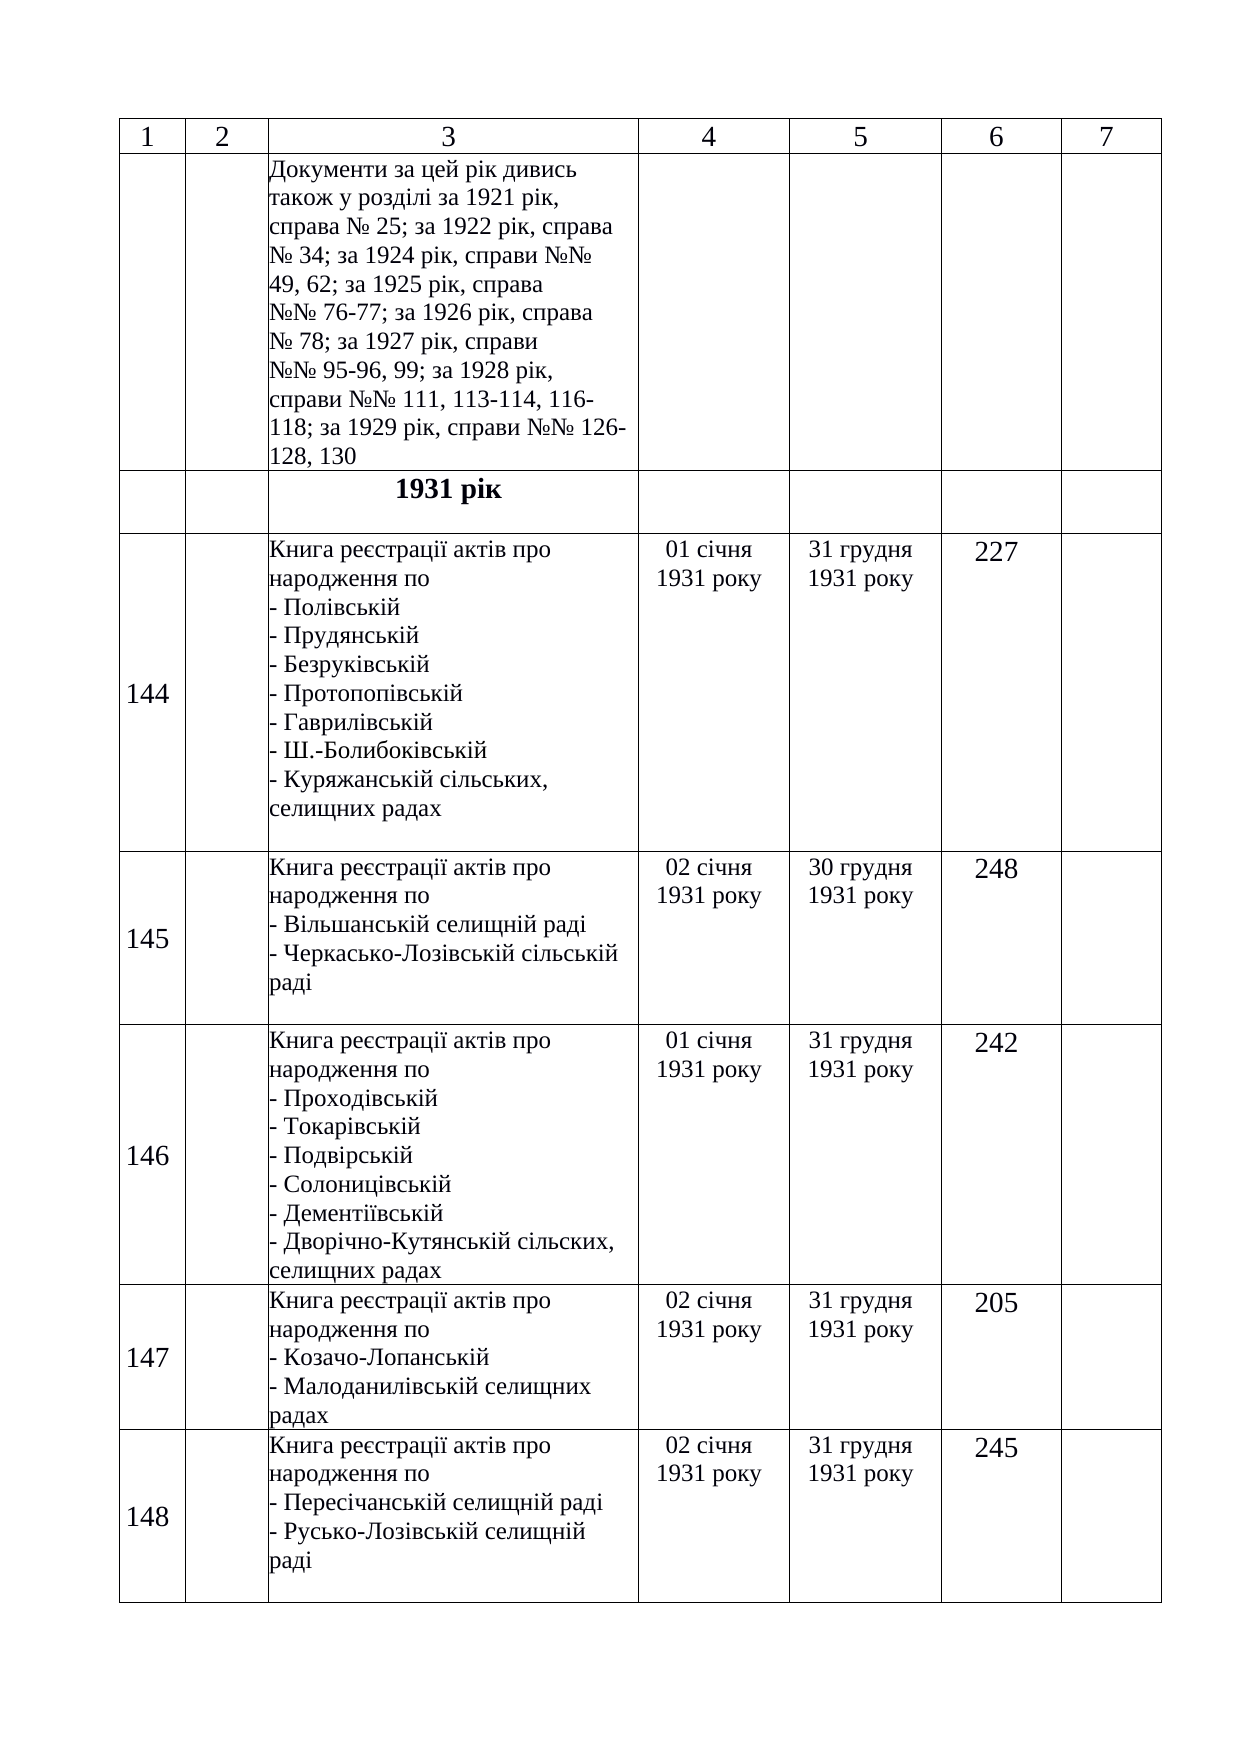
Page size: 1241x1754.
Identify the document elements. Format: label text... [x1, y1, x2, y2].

table_cell 1 [120, 119, 185, 153]
table_cell 145 [120, 852, 185, 1024]
table_cell [186, 471, 268, 533]
table_cell [790, 471, 941, 533]
table_cell [1062, 154, 1161, 470]
table_cell [120, 154, 185, 470]
table_cell 31 грудня 1931 року [790, 1025, 941, 1284]
table_cell [639, 471, 789, 533]
table_cell Книга реєстрації актів про народження по - Пересічанській селищній раді - Русько-Лозівській селищній раді [269, 1430, 638, 1602]
table_cell [790, 154, 941, 470]
table_cell Книга реєстрації актів про народження по - Козачо-Лопанській - Малоданилівській селищних радах [269, 1285, 638, 1429]
table_cell 1931 рік [269, 471, 638, 533]
table_cell [1062, 1285, 1161, 1429]
table_cell 248 [942, 852, 1061, 1024]
table_cell 6 [942, 119, 1061, 153]
table_cell [1062, 1430, 1161, 1602]
table_cell 02 січня 1931 року [639, 1430, 789, 1602]
table_cell 5 [790, 119, 941, 153]
table_cell Книга реєстрації актів про народження по - Проходівській - Токарівській - Подвірській - Солоницівській - Дементіївській - Дворічно-Кутянській сільских, селищних радах [269, 1025, 638, 1284]
table_cell 148 [120, 1430, 185, 1602]
table_cell 205 [942, 1285, 1061, 1429]
table_cell [639, 154, 789, 470]
table_cell 01 січня 1931 року [639, 1025, 789, 1284]
table_cell [186, 154, 268, 470]
table_cell [120, 471, 185, 533]
table_cell [1062, 852, 1161, 1024]
table_cell 245 [942, 1430, 1061, 1602]
table_cell [186, 534, 268, 851]
table_cell [1062, 471, 1161, 533]
table_cell [942, 471, 1061, 533]
table_cell 31 грудня 1931 року [790, 1430, 941, 1602]
table_cell [186, 852, 268, 1024]
table_cell [1062, 534, 1161, 851]
table_cell [1062, 1025, 1161, 1284]
table_cell Документи за цей рік дивись також у розділі за 1921 рік, справа № 25; за 1922 рік, справа № 34; за 1924 рік, справи №№ 49, 62; за 1925 рік, справа №№ 76-77; за 1926 рік, справа № 78; за 1927 рік, справи №№ 95-96, 99; за 1928 рік, справи №№ 111, 113-114, 116-118; за 1929 рік, справи №№ 126-128, 130 [269, 154, 638, 470]
table_cell 146 [120, 1025, 185, 1284]
table_cell [186, 1025, 268, 1284]
table_cell [942, 154, 1061, 470]
table_cell 7 [1062, 119, 1161, 153]
table_cell 242 [942, 1025, 1061, 1284]
table_cell 30 грудня 1931 року [790, 852, 941, 1024]
table_cell [186, 1430, 268, 1602]
table_cell [186, 1285, 268, 1429]
table_cell 4 [639, 119, 789, 153]
table_cell 144 [120, 534, 185, 851]
table_cell 01 січня 1931 року [639, 534, 789, 851]
table_cell 2 [186, 119, 268, 153]
table_cell Книга реєстрації актів про народження по - Полівській - Прудянській - Безруківській - Протопопівській - Гаврилівській - Ш.-Болибоківській - Куряжанській сільських, селищних радах [269, 534, 638, 851]
table_cell 227 [942, 534, 1061, 851]
table_cell 02 січня 1931 року [639, 852, 789, 1024]
table_cell 147 [120, 1285, 185, 1429]
table_cell 31 грудня 1931 року [790, 1285, 941, 1429]
table_cell Книга реєстрації актів про народження по - Вільшанській селищній раді - Черкасько-Лозівській сільській раді [269, 852, 638, 1024]
table_cell 3 [269, 119, 638, 153]
table_cell 31 грудня 1931 року [790, 534, 941, 851]
table_cell 02 січня 1931 року [639, 1285, 789, 1429]
